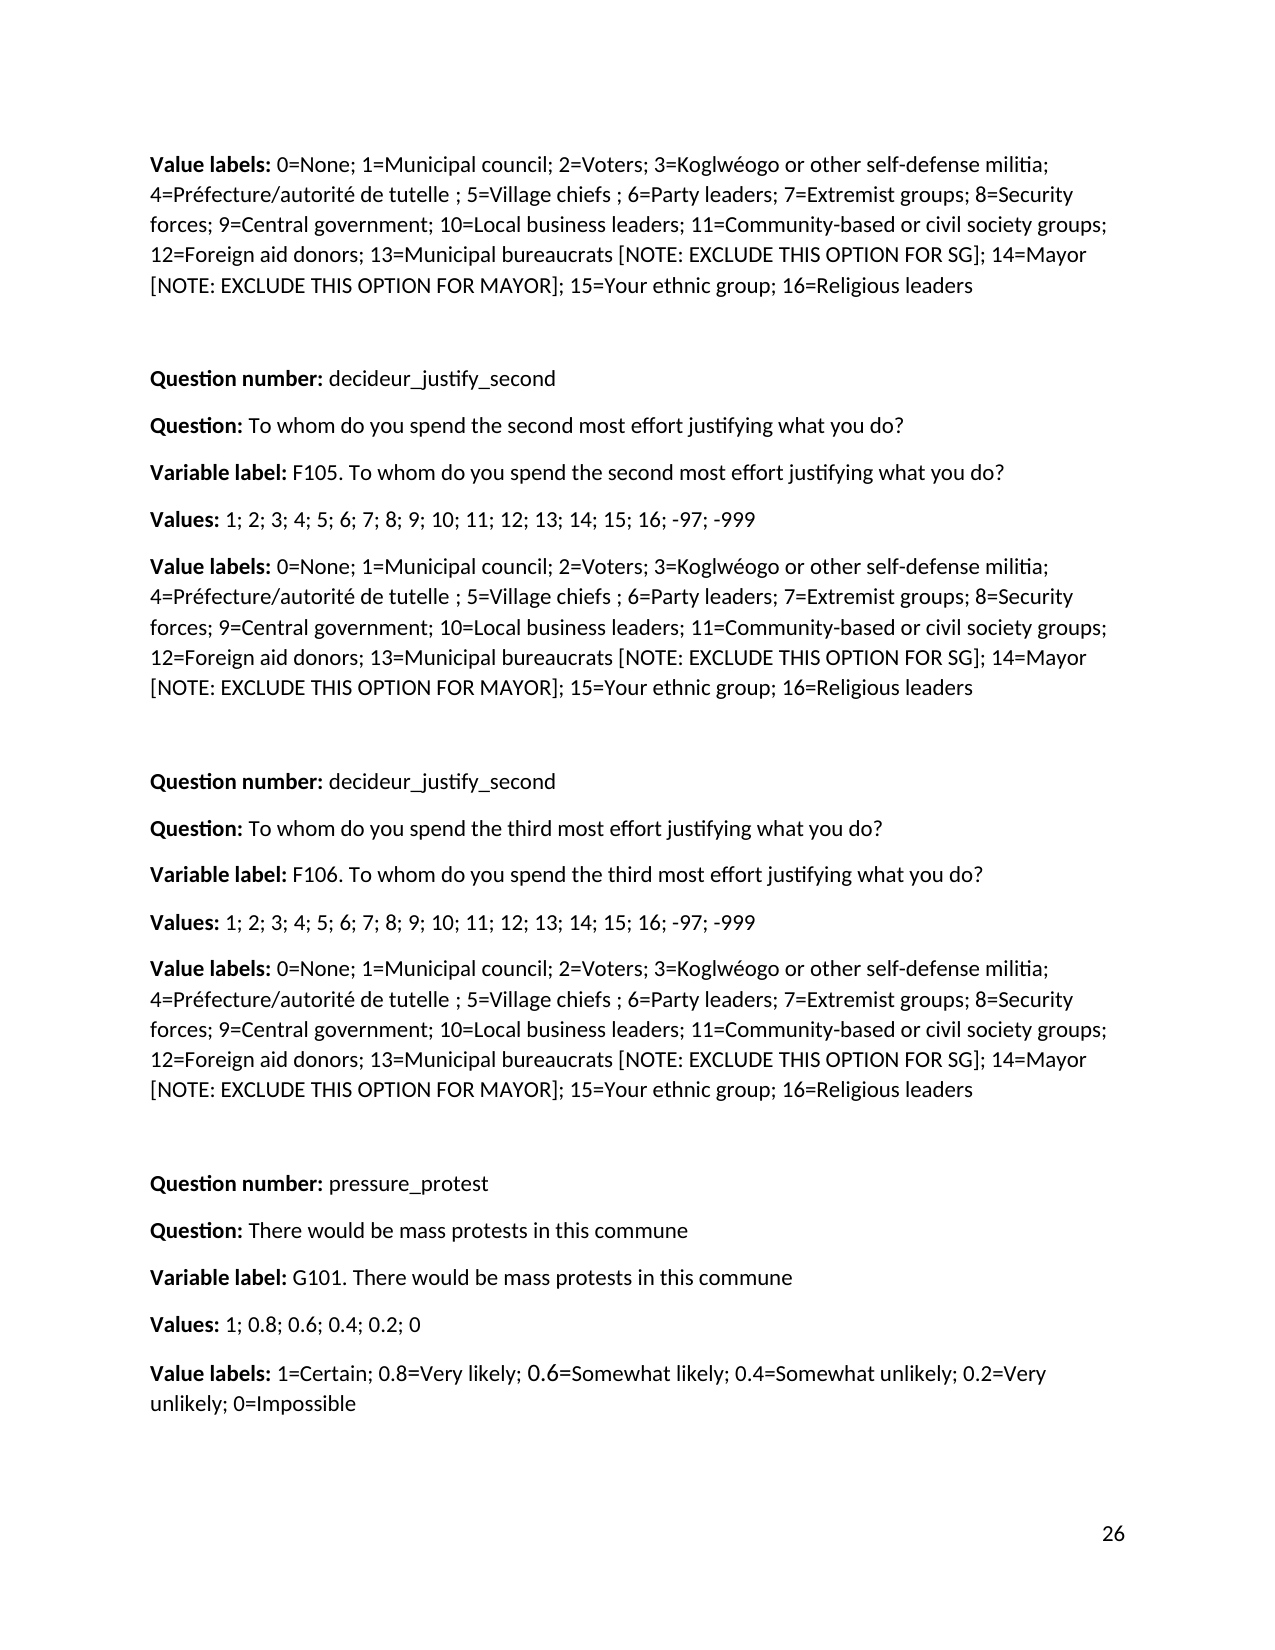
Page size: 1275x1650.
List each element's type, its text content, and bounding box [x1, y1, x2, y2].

text Question: To whom do you spend the third most effort justifying what you do? [150, 814, 1125, 842]
text Variable label: F106. To whom do you spend the third most effort justifying what you do? [150, 861, 1125, 889]
text Question number: decideur_justify_second [150, 767, 1125, 795]
text Question: There would be mass protests in this commune [150, 1216, 1125, 1244]
text Values: 1; 2; 3; 4; 5; 6; 7; 8; 9; 10; 11; 12; 13; 14; 15; 16; -97; -999 [150, 505, 1125, 533]
text Variable label: G101. There would be mass protests in this commune [150, 1263, 1125, 1291]
text Question number: pressure_protest [150, 1169, 1125, 1197]
text Question: To whom do you spend the second most effort justifying what you do? [150, 411, 1125, 439]
text Value labels: 1=Certain; 0.8=Very likely; 0.6=Somewhat likely; 0.4=Somewhat unlikely; 0.2=Very unlikely; 0=Impossible [150, 1357, 1125, 1417]
text Question number: decideur_justify_second [150, 364, 1125, 393]
text Values: 1; 2; 3; 4; 5; 6; 7; 8; 9; 10; 11; 12; 13; 14; 15; 16; -97; -999 [150, 908, 1125, 936]
text Values: 1; 0.8; 0.6; 0.4; 0.2; 0 [150, 1310, 1125, 1338]
text Variable label: F105. To whom do you spend the second most effort justifying what you do? [150, 458, 1125, 486]
